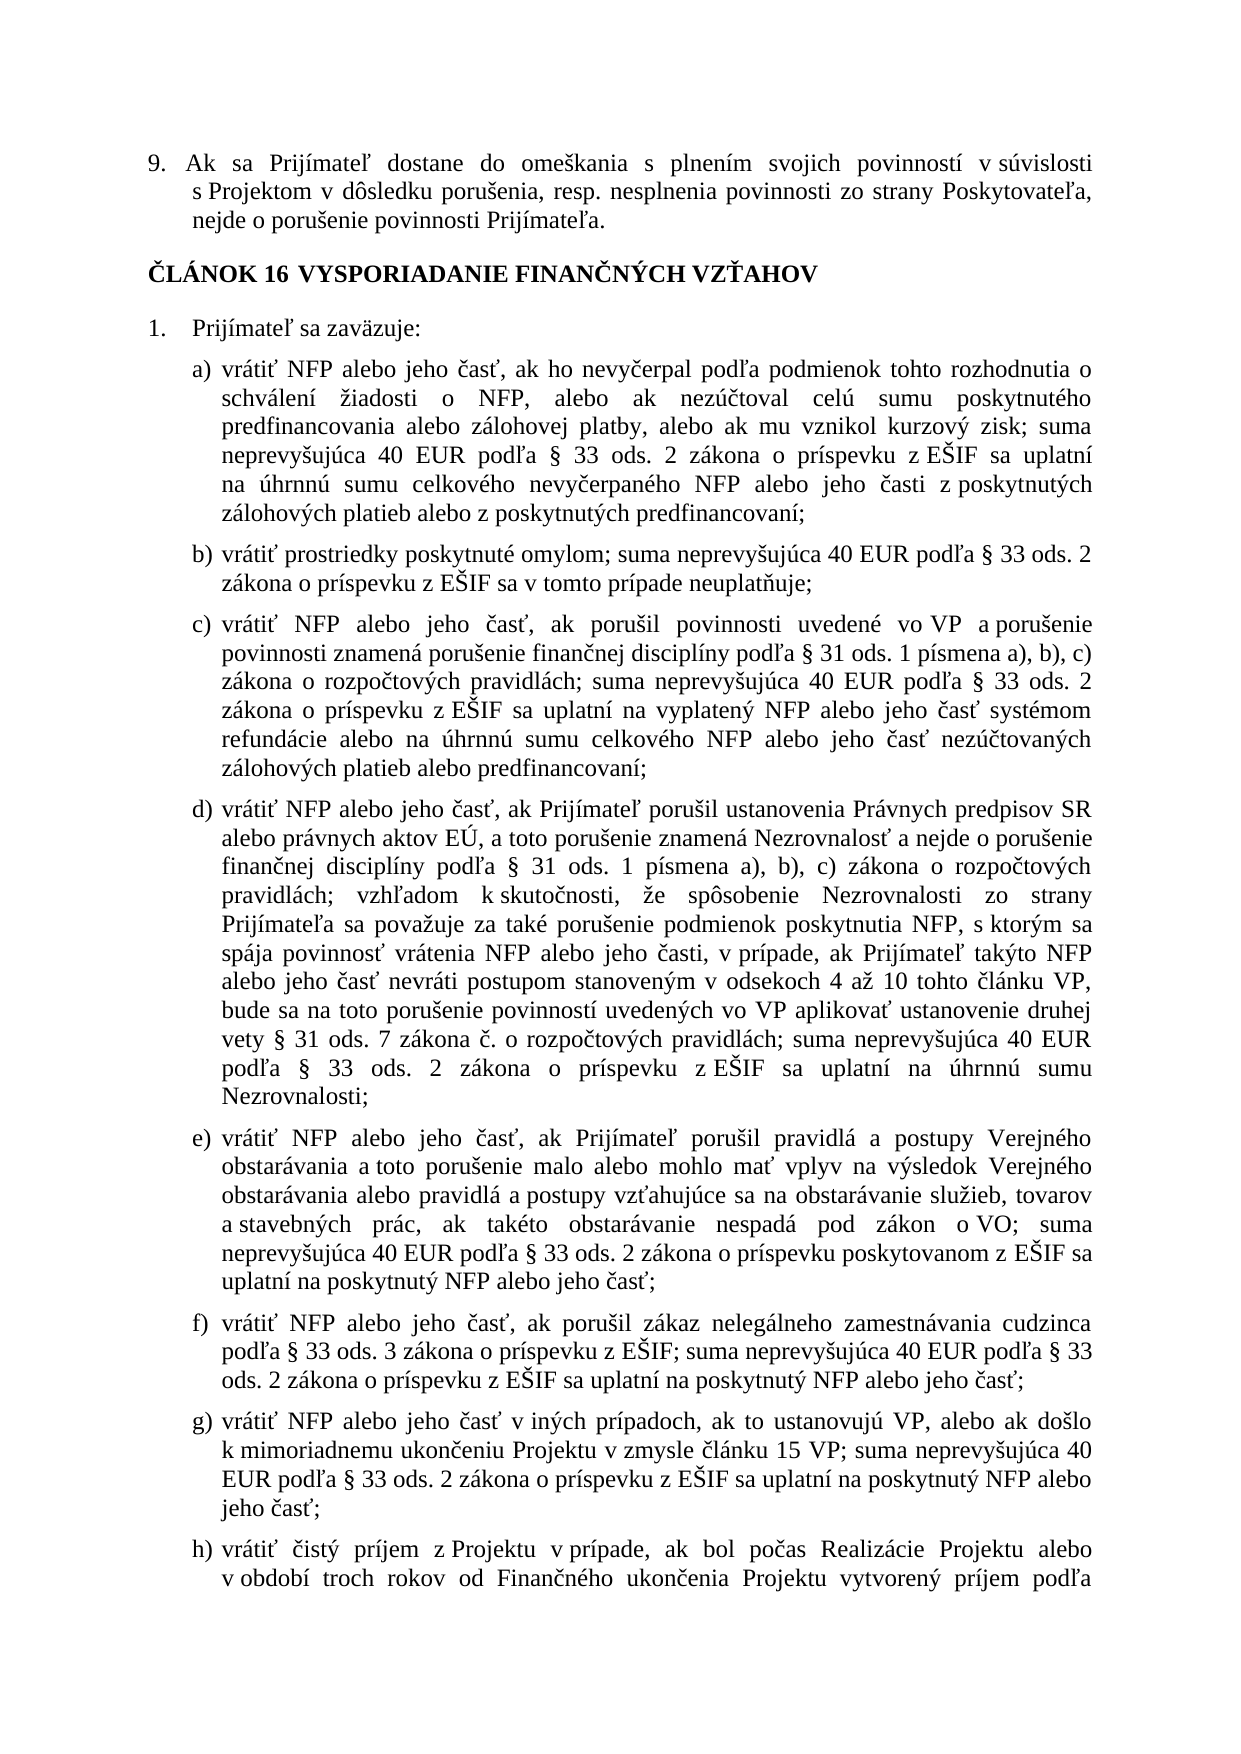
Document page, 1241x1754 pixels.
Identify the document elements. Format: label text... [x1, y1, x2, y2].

list Ak sa Prijímateľ dostane do omeškania s plnením svojich povinností v súvislosti s Projektom v dôsledku porušenia, resp. nesplnenia povinnosti zo strany Poskytovateľa, nejde o porušenie povinnosti Prijímateľa. [148, 148, 1093, 234]
text ČLÁNOK 16 VYSPORIADANIE FINANČNÝCH VZŤAHOV [148, 259, 1093, 288]
list vrátiť NFP alebo jeho časť v iných prípadoch, ak to ustanovujú VP, alebo ak došlo k mimoriadnemu ukončeniu Projektu v zmysle článku 15 VP; suma neprevyšujúca 40 EUR podľa § 33 ods. 2 zákona o príspevku z EŠIF sa uplatní na poskytnutý NFP alebo jeho časť; [192, 1406, 1093, 1521]
list vrátiť NFP alebo jeho časť, ak Prijímateľ porušil pravidlá a postupy Verejného obstarávania a toto porušenie malo alebo mohlo mať vplyv na výsledok Verejného obstarávania alebo pravidlá a postupy vzťahujúce sa na obstarávanie služieb, tovarov a stavebných prác, ak takéto obstarávanie nespadá pod zákon o VO; suma neprevyšujúca 40 EUR podľa § 33 ods. 2 zákona o príspevku poskytovanom z EŠIF sa uplatní na poskytnutý NFP alebo jeho časť; [192, 1123, 1093, 1295]
list vrátiť NFP alebo jeho časť, ak porušil povinnosti uvedené vo VP a porušenie povinnosti znamená porušenie finančnej disciplíny podľa § 31 ods. 1 písmena a), b), c) zákona o rozpočtových pravidlách; suma neprevyšujúca 40 EUR podľa § 33 ods. 2 zákona o príspevku z EŠIF sa uplatní na vyplatený NFP alebo jeho časť systémom refundácie alebo na úhrnnú sumu celkového NFP alebo jeho časť nezúčtovaných zálohových platieb alebo predfinancovaní; [192, 609, 1093, 781]
list vrátiť prostriedky poskytnuté omylom; suma neprevyšujúca 40 EUR podľa § 33 ods. 2 zákona o príspevku z EŠIF sa v tomto prípade neuplatňuje; [192, 539, 1093, 596]
list Prijímateľ sa zaväzuje: [148, 313, 1093, 341]
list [192, 1534, 1093, 1591]
list vrátiť NFP alebo jeho časť, ak Prijímateľ porušil ustanovenia Právnych predpisov SR alebo právnych aktov EÚ, a toto porušenie znamená Nezrovnalosť a nejde o porušenie finančnej disciplíny podľa § 31 ods. 1 písmena a), b), c) zákona o rozpočtových pravidlách; vzhľadom k skutočnosti, že spôsobenie Nezrovnalosti zo strany Prijímateľa sa považuje za také porušenie podmienok poskytnutia NFP, s ktorým sa spája povinnosť vrátenia NFP alebo jeho časti, v prípade, ak Prijímateľ takýto NFP alebo jeho časť nevráti postupom stanoveným v odsekoch 4 až 10 tohto článku VP, bude sa na toto porušenie povinností uvedených vo VP aplikovať ustanovenie druhej vety § 31 ods. 7 zákona č. o rozpočtových pravidlách; suma neprevyšujúca 40 EUR podľa § 33 ods. 2 zákona o príspevku z EŠIF sa uplatní na úhrnnú sumu Nezrovnalosti; [192, 794, 1093, 1110]
list vrátiť NFP alebo jeho časť, ak porušil zákaz nelegálneho zamestnávania cudzinca podľa § 33 ods. 3 zákona o príspevku z EŠIF; suma neprevyšujúca 40 EUR podľa § 33 ods. 2 zákona o príspevku z EŠIF sa uplatní na poskytnutý NFP alebo jeho časť; [192, 1308, 1093, 1394]
list vrátiť NFP alebo jeho časť, ak ho nevyčerpal podľa podmienok tohto rozhodnutia o schválení žiadosti o NFP, alebo ak nezúčtoval celú sumu poskytnutého predfinancovania alebo zálohovej platby, alebo ak mu vznikol kurzový zisk; suma neprevyšujúca 40 EUR podľa § 33 ods. 2 zákona o príspevku z EŠIF sa uplatní na úhrnnú sumu celkového nevyčerpaného NFP alebo jeho časti z poskytnutých zálohových platieb alebo z poskytnutých predfinancovaní; [192, 354, 1093, 526]
